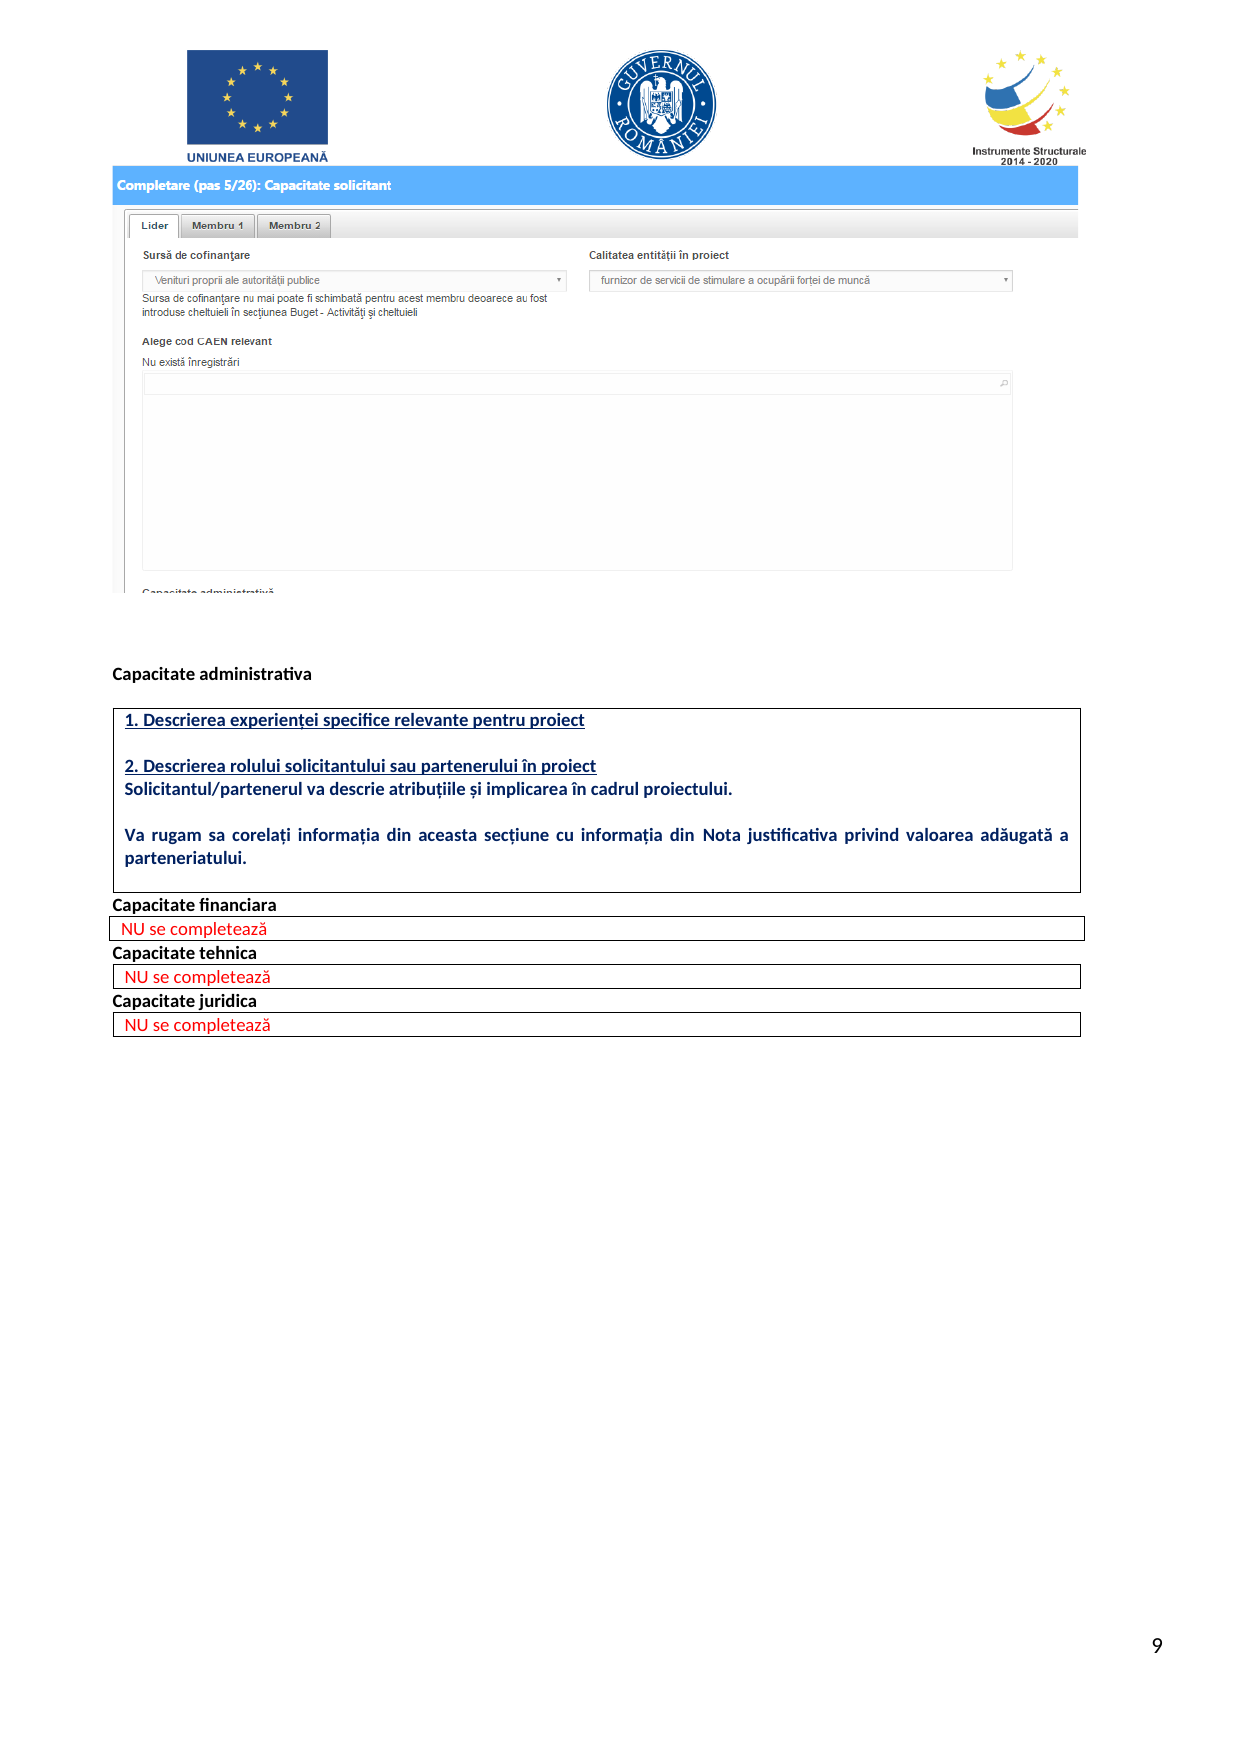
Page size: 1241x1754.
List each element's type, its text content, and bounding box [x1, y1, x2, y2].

text Capacitate tehnica [112, 941, 1162, 964]
picture [112, 50, 1086, 593]
text Capacitate administrativa [112, 662, 1162, 685]
table_header NU se completează [114, 1013, 1080, 1036]
text Capacitate juridica [112, 989, 1162, 1012]
text Capacitate financiara [112, 893, 1162, 916]
table_header NU se completează [110, 917, 1084, 940]
picture [605, 48, 717, 160]
table_header NU se completează [114, 965, 1080, 988]
table_header 1. Descrierea experienței specifice relevante pentru proiect 2. Descrierea rolului solicitantului sau partenerului în proiect Solicitantul/partenerul va descrie atribuțiile și implicarea în cadrul proiectului. Va rugam sa corelați informația din aceasta secțiune cu informația din Nota justificativa privind valoarea adăugată a parteneriatului. [114, 709, 1080, 892]
picture [187, 50, 328, 162]
